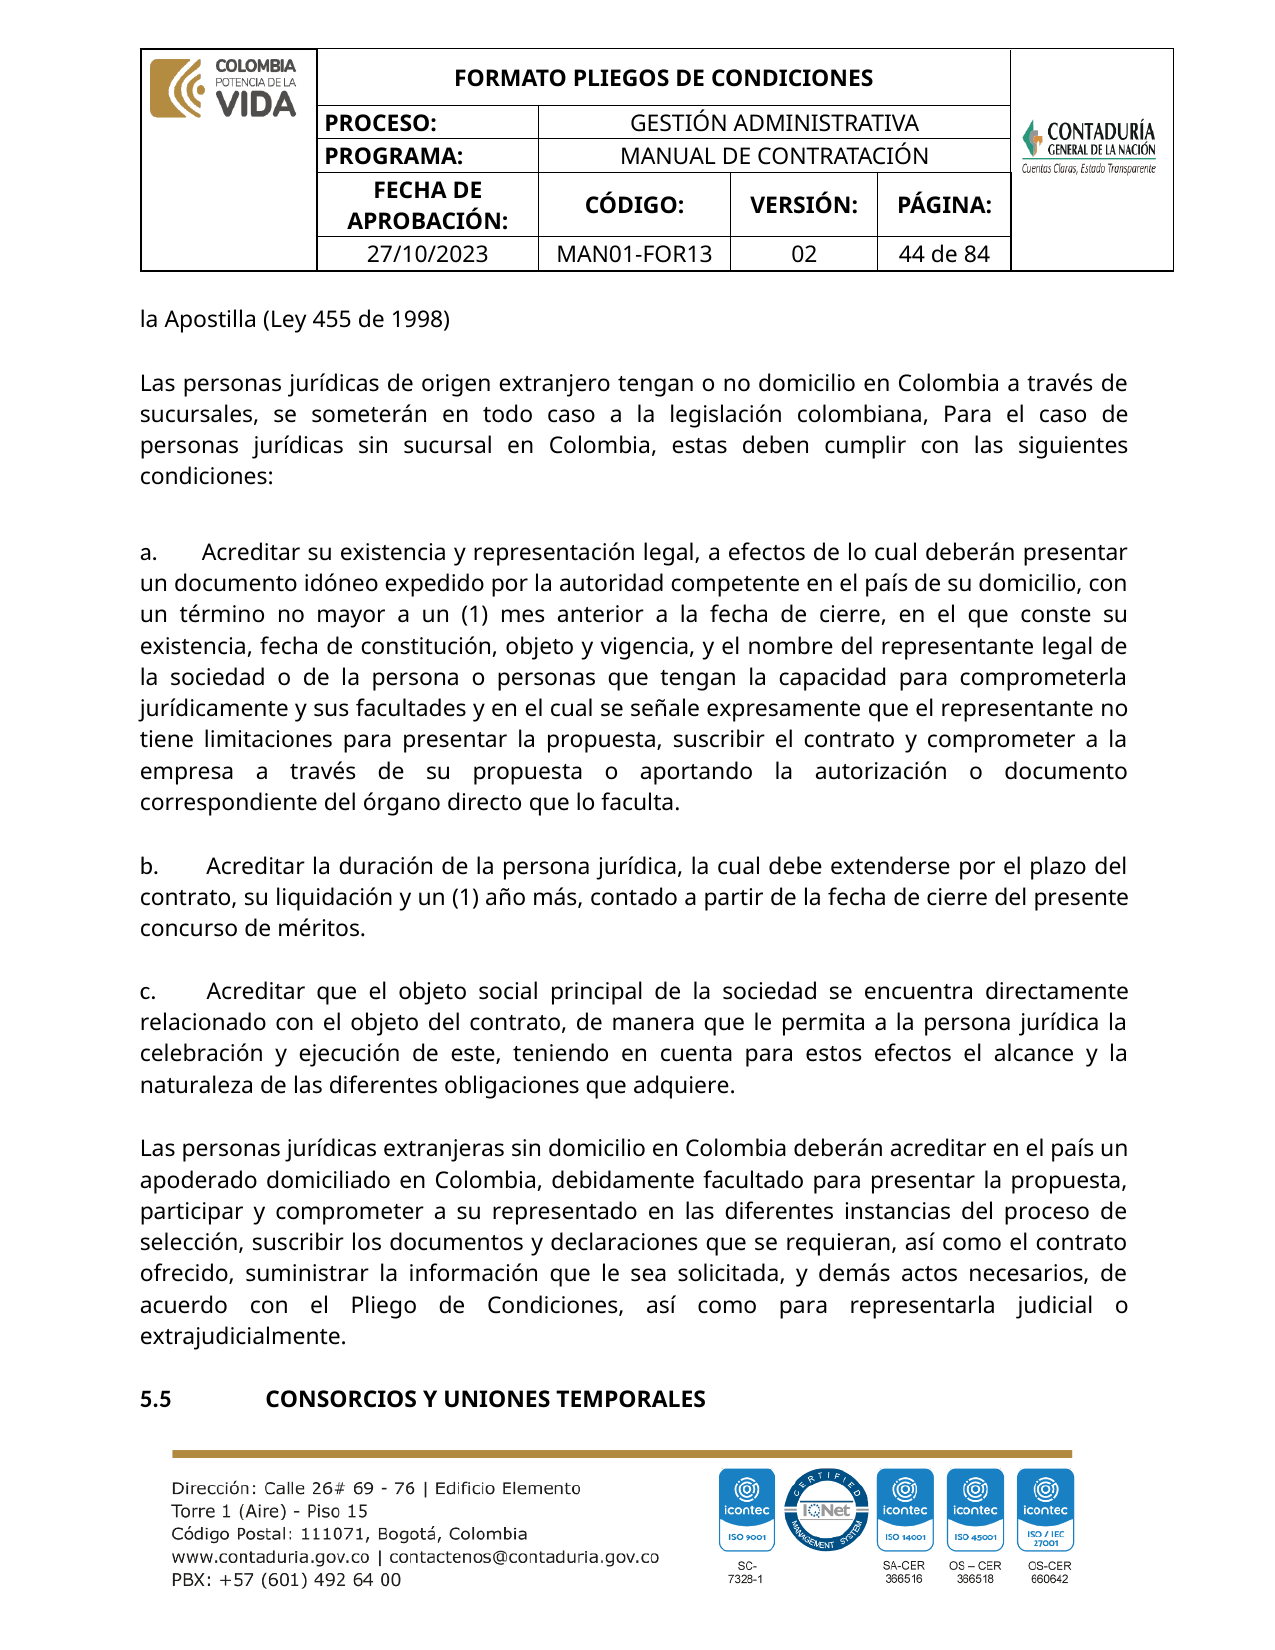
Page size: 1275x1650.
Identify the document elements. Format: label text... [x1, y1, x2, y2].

text Las personas jurídicas de origen extranjero tengan o no domicilio en Colombia a través de sucursales, se someterán en todo caso a la legislación colombiana, Para el caso de personas jurídicas sin sucursal en Colombia, estas deben cumplir con las siguientes condiciones: [139, 366, 1129, 491]
list Acreditar que el objeto social principal de la sociedad se encuentra directamente relacionado con el objeto del contrato, de manera que le permita a la persona jurídica la celebración y ejecución de este, teniendo en cuenta para estos efectos el alcance y la naturaleza de las diferentes obligaciones que adquiere. [139, 975, 1129, 1100]
subtitle CONSORCIOS Y UNIONES TEMPORALES [139, 1383, 1129, 1415]
picture [148, 50, 307, 123]
picture [1012, 108, 1167, 186]
picture [0, 1418, 1275, 1638]
list Acreditar la duración de la persona jurídica, la cual debe extenderse por el plazo del contrato, su liquidación y un (1) año más, contado a partir de la fecha de cierre del presente concurso de méritos. [139, 849, 1129, 943]
list Acreditar su existencia y representación legal, a efectos de lo cual deberán presentar un documento idóneo expedido por la autoridad competente en el país de su domicilio, con un término no mayor a un (1) mes anterior a la fecha de cierre, en el que conste su existencia, fecha de constitución, objeto y vigencia, y el nombre del representante legal de la sociedad o de la persona o personas que tengan la capacidad para comprometerla jurídicamente y sus facultades y en el cual se señale expresamente que el representante no tiene limitaciones para presentar la propuesta, suscribir el contrato y comprometer a la empresa a través de su propuesta o aportando la autorización o documento correspondiente del órgano directo que lo faculta. [139, 536, 1129, 817]
text Las personas jurídicas extranjeras sin domicilio en Colombia deberán acreditar en el país un apoderado domiciliado en Colombia, debidamente facultado para presentar la propuesta, participar y comprometer a su representado en las diferentes instancias del proceso de selección, suscribir los documentos y declaraciones que se requieran, así como el contrato ofrecido, suministrar la información que le sea solicitada, y demás actos necesarios, de acuerdo con el Pliego de Condiciones, así como para representarla judicial o extrajudicialmente. [139, 1132, 1129, 1351]
